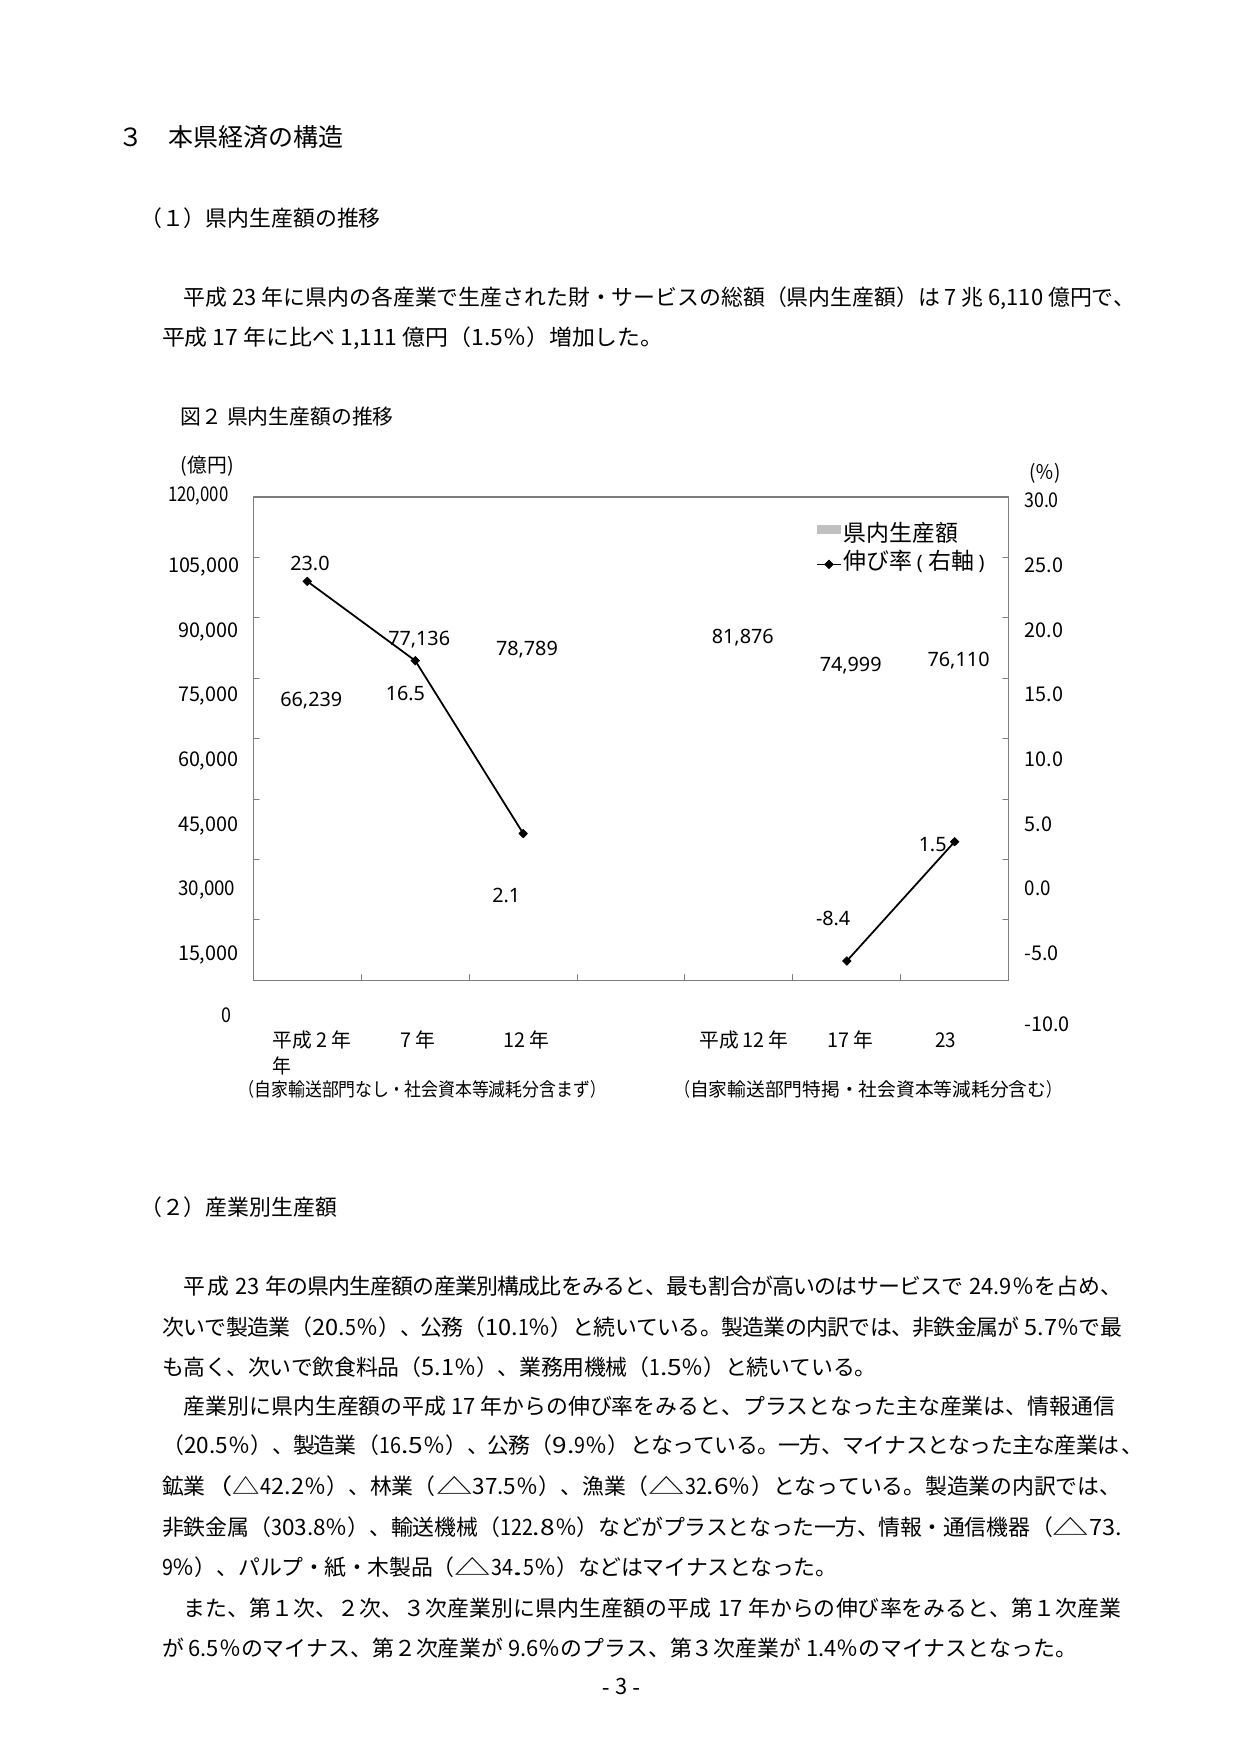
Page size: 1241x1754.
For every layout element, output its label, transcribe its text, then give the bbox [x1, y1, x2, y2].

text （20.5％）、製造業（16.5％）、公務（9.9％）となっている。一方、マイナスとなった主な産業は、鉱業（△42.2％）、林業（△37.5％）、漁業（△32.6％）となっている。製造業の内訳では、非鉄金属（303.8％）、輸送機械（122.8％）などがプラスとなった一方、情報・通信機器（△73.9％）、パルプ・紙・木製品（△34.5％）などはマイナスとなった。 [162, 1428, 1123, 1582]
subtitle ３ 本県経済の構造 [118, 117, 1157, 153]
text 平成 17 年に比べ 1,111 億円（1.5％）増加した。 [162, 320, 1157, 352]
text 15,000 -5.0 [178, 937, 1157, 966]
text 平成2年 7年 12年 平成12年 17年 23年 [272, 1028, 974, 1078]
text 105,000 25.0 [168, 549, 1157, 578]
text 75,000 15.0 [178, 679, 1157, 707]
text 平成23 年の県内生産額の産業別構成比をみると、最も割合が高いのはサービスで24.9％を占め、次いで製造業（20.5％）、公務（10.1％）と続いている。製造業の内訳では、非鉄金属が 5.7％で最も高く、次いで飲食料品（5.1％）、業務用機械（1.5％）と続いている。 [162, 1269, 1123, 1382]
text （１）県内生産額の推移 [140, 201, 1157, 232]
text 90,000 20.0 [178, 614, 1157, 643]
text 図２ 県内生産額の推移 [181, 401, 1157, 431]
text 30,000 0.0 [178, 873, 1157, 901]
text （自家輸送部門なし・社会資本等減耗分含まず） （自家輸送部門特掲・社会資本等減耗分含む） [239, 1078, 1157, 1101]
text -10.0 [1024, 1008, 1157, 1037]
text 0 [222, 1002, 974, 1028]
text （２）産業別生産額 [140, 1190, 1157, 1221]
text 60,000 10.0 [178, 743, 1157, 772]
text (億円) 120,000 [168, 450, 235, 507]
text 平成 23 年に県内の各産業で生産された財・サービスの総額（県内生産額）は 7 兆 6,110 億円で、 [184, 280, 1157, 312]
text また、第１次、２次、３次産業別に県内生産額の平成 17 年からの伸び率をみると、第１次産業が 6.5％のマイナス、第２次産業が 9.6％のプラス、第３次産業が 1.4％のマイナスとなった。 [162, 1591, 1123, 1663]
text 産業別に県内生産額の平成 17 年からの伸び率をみると、プラスとなった主な産業は、情報通信 [184, 1391, 1157, 1420]
text (％) 30.0 [1024, 456, 1062, 513]
text 45,000 5.0 [178, 808, 1157, 837]
